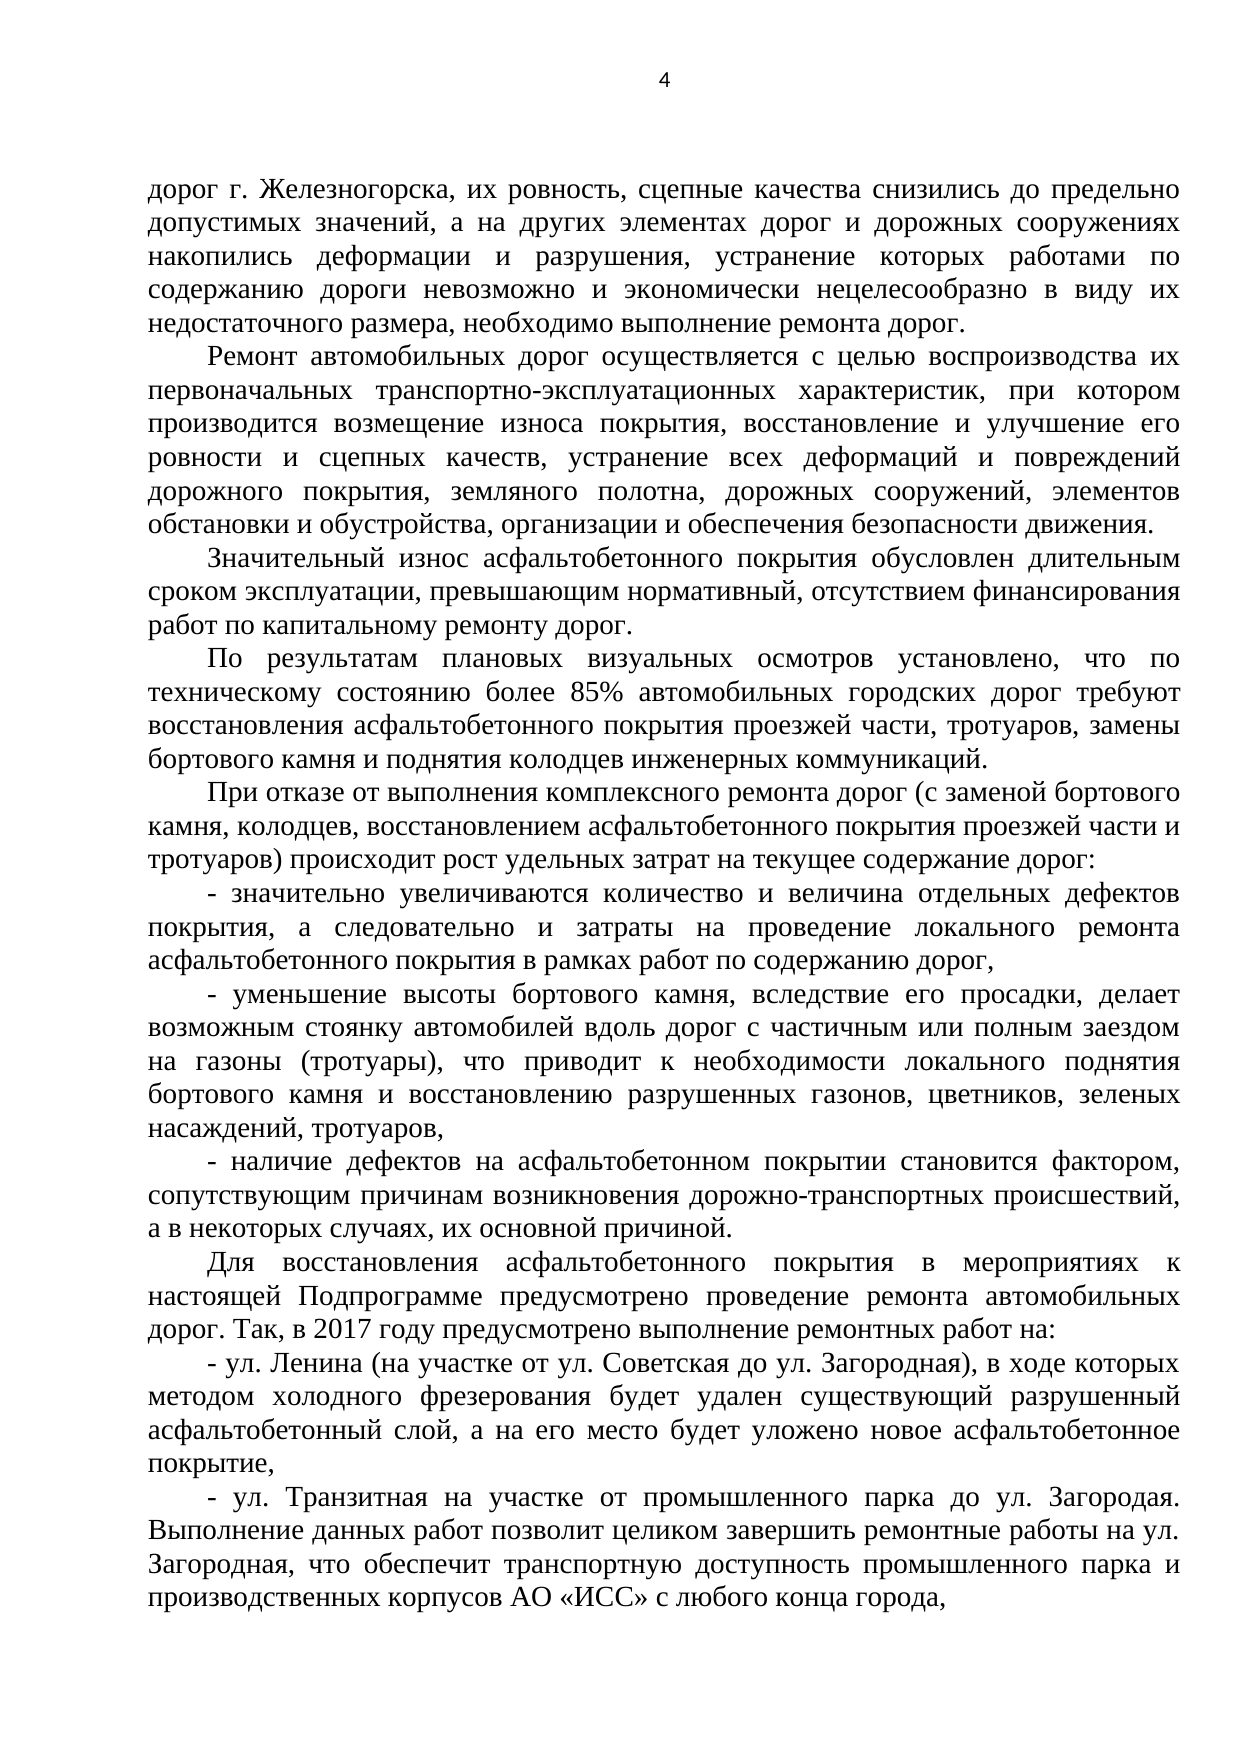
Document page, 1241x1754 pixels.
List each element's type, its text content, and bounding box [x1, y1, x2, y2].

text Для восстановления асфальтобетонного покрытия в мероприятиях к настоящей Подпрограмме предусмотрено проведение ремонта автомобильных дорог. Так, в 2017 году предусмотрено выполнение ремонтных работ на: [148, 1244, 1181, 1345]
text При отказе от выполнения комплексного ремонта дорог (с заменой бортового камня, колодцев, восстановлением асфальтобетонного покрытия проезжей части и тротуаров) происходит рост удельных затрат на текущее содержание дорог: [148, 774, 1181, 875]
text - наличие дефектов на асфальтобетонном покрытии становится фактором, сопутствующим причинам возникновения дорожно-транспортных происшествий, а в некоторых случаях, их основной причиной. [148, 1143, 1181, 1244]
text - значительно увеличиваются количество и величина отдельных дефектов покрытия, а следовательно и затраты на проведение локального ремонта асфальтобетонного покрытия в рамках работ по содержанию дорог, [148, 875, 1181, 976]
text По результатам плановых визуальных осмотров установлено, что по техническому состоянию более 85% автомобильных городских дорог требуют восстановления асфальтобетонного покрытия проезжей части, тротуаров, замены бортового камня и поднятия колодцев инженерных коммуникаций. [148, 640, 1181, 774]
text - уменьшение высоты бортового камня, вследствие его просадки, делает возможным стоянку автомобилей вдоль дорог с частичным или полным заездом на газоны (тротуары), что приводит к необходимости локального поднятия бортового камня и восстановлению разрушенных газонов, цветников, зеленых насаждений, тротуаров, [148, 976, 1181, 1143]
text - ул. Транзитная на участке от промышленного парка до ул. Загородая. Выполнение данных работ позволит целиком завершить ремонтные работы на ул. Загородная, что обеспечит транспортную доступность промышленного парка и производственных корпусов АО «ИСС» с любого конца города, [148, 1479, 1181, 1613]
text Ремонт автомобильных дорог осуществляется с целью воспроизводства их первоначальных транспортно-эксплуатационных характеристик, при котором производится возмещение износа покрытия, восстановление и улучшение его ровности и сцепных качеств, устранение всех деформаций и повреждений дорожного покрытия, земляного полотна, дорожных сооружений, элементов обстановки и обустройства, организации и обеспечения безопасности движения. [148, 338, 1181, 540]
text Значительный износ асфальтобетонного покрытия обусловлен длительным сроком эксплуатации, превышающим нормативный, отсутствием финансирования работ по капитальному ремонту дорог. [148, 540, 1181, 640]
text - ул. Ленина (на участке от ул. Советская до ул. Загородная), в ходе которых методом холодного фрезерования будет удален существующий разрушенный асфальтобетонный слой, а на его место будет уложено новое асфальтобетонное покрытие, [148, 1345, 1181, 1479]
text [148, 171, 1181, 338]
